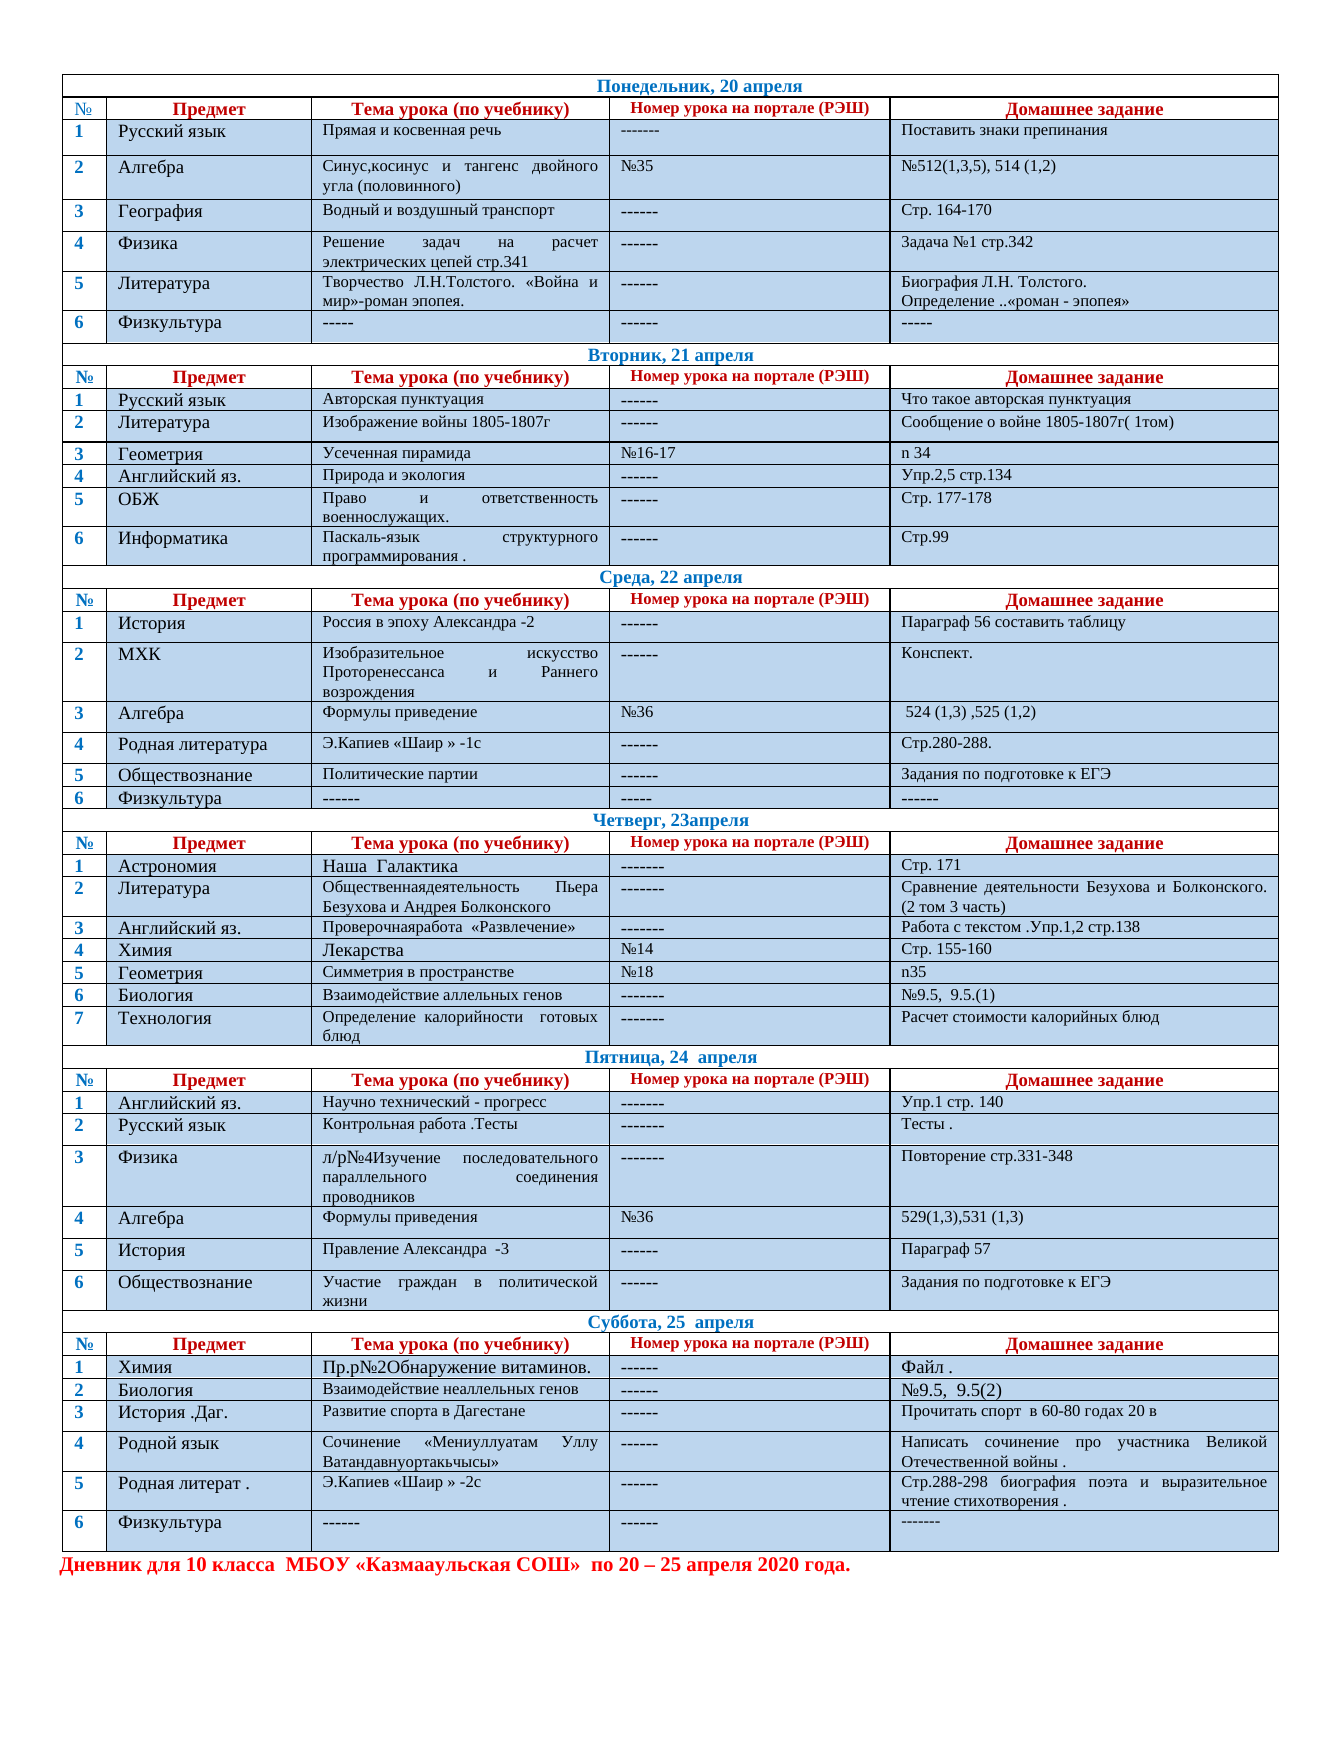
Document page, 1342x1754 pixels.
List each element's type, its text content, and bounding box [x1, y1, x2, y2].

table_cell Домашнее задание [891, 98, 1278, 119]
table_cell 5 [63, 764, 106, 786]
table_cell 6 [63, 311, 106, 342]
table_cell Номер урока на портале (РЭШ) [610, 1069, 889, 1091]
table_cell Изображение войны 1805-1807г [312, 411, 609, 441]
table_cell л/р№4Изучение последовательного параллельного соединения проводников [312, 1146, 609, 1206]
table_cell 4 [63, 939, 106, 961]
table_cell №18 [610, 962, 889, 983]
table_cell Сочинение «Мениуллуатам Уллу Ватандавнуортакьчысы» [312, 1432, 609, 1471]
table_cell 6 [63, 984, 106, 1006]
table_cell Физкультура [107, 787, 311, 808]
table_header Понедельник, 20 апреля [63, 75, 1278, 96]
table_cell ------ [610, 1432, 889, 1471]
table_cell № [63, 1069, 106, 1091]
table_cell Файл . [891, 1356, 1278, 1377]
table_cell № [63, 98, 106, 119]
table_cell ------ [610, 465, 889, 487]
table_cell Э.Капиев «Шаир » -2с [312, 1472, 609, 1510]
table_cell Э.Капиев «Шаир » -1с [312, 733, 609, 763]
table_cell 2 [63, 156, 106, 199]
table_cell Домашнее задание [891, 589, 1278, 611]
table_cell 2 [63, 1379, 106, 1400]
table_cell 6 [63, 1511, 106, 1551]
table_cell Физика [107, 232, 311, 271]
table_cell №35 [610, 156, 889, 199]
table_cell Работа с текстом .Упр.1,2 стр.138 [891, 917, 1278, 938]
table_cell Что такое авторская пунктуация [891, 389, 1278, 410]
table_cell Астрономия [107, 855, 311, 876]
table_cell Водный и воздушный транспорт [312, 200, 609, 231]
table_cell 3 [63, 443, 106, 464]
table_cell 3 [63, 1401, 106, 1431]
table_cell ------- [610, 917, 889, 938]
table_cell Биология [107, 984, 311, 1006]
table_cell 4 [63, 465, 106, 487]
table_cell ------- [610, 855, 889, 876]
table_cell ------ [610, 232, 889, 271]
table_cell 1 [63, 612, 106, 642]
table_cell №16-17 [610, 443, 889, 464]
table_cell ----- [610, 787, 889, 808]
table_cell № [63, 832, 106, 853]
table_cell ------ [610, 1379, 889, 1400]
table_cell Тема урока (по учебнику) [312, 589, 609, 611]
table_cell Сравнение деятельности Безухова и Болконского.(2 том 3 часть) [891, 877, 1278, 916]
table_cell Пр.р№2Обнаружение витаминов. [312, 1356, 609, 1377]
table_cell 6 [63, 1271, 106, 1310]
table_cell 5 [63, 1239, 106, 1270]
table_cell ------ [891, 787, 1278, 808]
table_cell Домашнее задание [891, 366, 1278, 388]
table_cell ------ [610, 488, 889, 526]
table_cell 3 [63, 702, 106, 732]
table_cell Домашнее задание [891, 832, 1278, 853]
table_cell Наша Галактика [312, 855, 609, 876]
table_cell Русский язык [107, 1114, 311, 1144]
table_cell Предмет [107, 1333, 311, 1355]
table_cell МХК [107, 643, 311, 701]
table_cell Номер урока на портале (РЭШ) [610, 1333, 889, 1355]
table_cell Английский яз. [107, 917, 311, 938]
table_cell Сообщение о войне 1805-1807г( 1том) [891, 411, 1278, 441]
table_cell Домашнее задание [891, 1069, 1278, 1091]
table_cell №14 [610, 939, 889, 961]
table_cell ------ [610, 272, 889, 310]
table_cell Стр. 164-170 [891, 200, 1278, 231]
table_cell Родная литература [107, 733, 311, 763]
table_cell ------- [891, 1511, 1278, 1551]
table_cell 1 [63, 1092, 106, 1113]
table_cell 1 [63, 120, 106, 155]
table_cell 2 [63, 411, 106, 441]
table_cell ------- [610, 1092, 889, 1113]
table_cell Участие граждан в политической жизни [312, 1271, 609, 1310]
table_cell Алгебра [107, 156, 311, 199]
table_cell ------ [312, 1511, 609, 1551]
table_cell ------- [610, 984, 889, 1006]
table_cell Тема урока (по учебнику) [312, 1333, 609, 1355]
table_cell ------ [610, 1401, 889, 1431]
table_cell Номер урока на портале (РЭШ) [610, 832, 889, 853]
table_cell Развитие спорта в Дагестане [312, 1401, 609, 1431]
table_cell Русский язык [107, 120, 311, 155]
table_cell 5 [63, 1472, 106, 1510]
table_cell Политические партии [312, 764, 609, 786]
table_cell Параграф 57 [891, 1239, 1278, 1270]
table_cell Геометрия [107, 962, 311, 983]
table_cell ----- [312, 311, 609, 342]
table_cell ------ [610, 389, 889, 410]
table_cell Общественнаядеятельность Пьера Безухова и Андрея Болконского [312, 877, 609, 916]
table_cell Тесты . [891, 1114, 1278, 1144]
table_cell №512(1,3,5), 514 (1,2) [891, 156, 1278, 199]
table_cell ------ [312, 787, 609, 808]
table_cell Среда, 22 апреля [63, 566, 1278, 588]
table_cell 3 [63, 1146, 106, 1206]
table_cell Химия [107, 939, 311, 961]
table_cell Номер урока на портале (РЭШ) [610, 98, 889, 119]
table_cell Информатика [107, 527, 311, 565]
table_cell Алгебра [107, 702, 311, 732]
table_cell 1 [63, 1356, 106, 1377]
table_cell 5 [63, 962, 106, 983]
table_cell 1 [63, 389, 106, 410]
table_cell Физкультура [107, 311, 311, 342]
table_cell Литература [107, 411, 311, 441]
table_cell Вторник, 21 апреля [63, 344, 1278, 365]
table_cell № [63, 1333, 106, 1355]
table_cell 4 [63, 1432, 106, 1471]
table_cell 524 (1,3) ,525 (1,2) [891, 702, 1278, 732]
table_cell Россия в эпоху Александра -2 [312, 612, 609, 642]
table_cell Прочитать спорт в 60-80 годах 20 в [891, 1401, 1278, 1431]
table_cell ------ [610, 311, 889, 342]
table_cell География [107, 200, 311, 231]
table_cell Взаимодействие аллельных генов [312, 984, 609, 1006]
table_cell Литература [107, 272, 311, 310]
table_cell Задания по подготовке к ЕГЭ [891, 764, 1278, 786]
table_cell История .Даг. [107, 1401, 311, 1431]
table_cell Технология [107, 1007, 311, 1045]
table_cell ------ [610, 1356, 889, 1377]
table_cell Стр.288-298 биография поэта и выразительное чтение стихотворения . [891, 1472, 1278, 1510]
table_cell ------ [610, 643, 889, 701]
table_cell Предмет [107, 1069, 311, 1091]
table_cell Параграф 56 составить таблицу [891, 612, 1278, 642]
table_cell Повторение стр.331-348 [891, 1146, 1278, 1206]
table_cell Усеченная пирамида [312, 443, 609, 464]
table_cell ------ [610, 1511, 889, 1551]
table_cell Биология [107, 1379, 311, 1400]
table_cell Прямая и косвенная речь [312, 120, 609, 155]
table_cell Четверг, 23апреля [63, 809, 1278, 831]
table_cell Изобразительное искусство Проторенессанса и Раннего возрождения [312, 643, 609, 701]
table_cell ------ [610, 411, 889, 441]
table_cell Упр.1 стр. 140 [891, 1092, 1278, 1113]
table_cell Стр. 155-160 [891, 939, 1278, 961]
table_cell №36 [610, 702, 889, 732]
text Дневник для 10 класса МБОУ «Казмааульская СОШ» по 20 – 25 апреля 2020 года. [59, 1552, 1283, 1576]
table_cell 3адача №1 стр.342 [891, 232, 1278, 271]
table_cell Биография Л.Н. Толстого. Определение ..«роман - эпопея» [891, 272, 1278, 310]
table_cell Конспект. [891, 643, 1278, 701]
table_cell 5 [63, 488, 106, 526]
table_cell 1 [63, 855, 106, 876]
table_cell № [63, 589, 106, 611]
table_cell Номер урока на портале (РЭШ) [610, 366, 889, 388]
table_cell 4 [63, 733, 106, 763]
table_cell История [107, 1239, 311, 1270]
table_cell Расчет стоимости калорийных блюд [891, 1007, 1278, 1045]
table_cell ------ [610, 1271, 889, 1310]
table_cell ------ [610, 1472, 889, 1510]
table_cell Родная литерат . [107, 1472, 311, 1510]
table_cell Обществознание [107, 764, 311, 786]
table_cell ОБЖ [107, 488, 311, 526]
table_cell Алгебра [107, 1207, 311, 1238]
table_cell Родной язык [107, 1432, 311, 1471]
table_cell ------ [610, 1239, 889, 1270]
table_cell Тема урока (по учебнику) [312, 1069, 609, 1091]
table_cell Задания по подготовке к ЕГЭ [891, 1271, 1278, 1310]
table_cell Русский язык [107, 389, 311, 410]
table_cell ------ [610, 200, 889, 231]
table_cell ------- [610, 1114, 889, 1144]
table_cell Геометрия [107, 443, 311, 464]
table_cell ------- [610, 1007, 889, 1045]
table_cell История [107, 612, 311, 642]
table_cell Домашнее задание [891, 1333, 1278, 1355]
table_cell 2 [63, 1114, 106, 1144]
table_cell Литература [107, 877, 311, 916]
table_cell 4 [63, 232, 106, 271]
table_cell Контрольная работа .Тесты [312, 1114, 609, 1144]
table_cell Суббота, 25 апреля [63, 1311, 1278, 1332]
table_cell Предмет [107, 366, 311, 388]
table_cell Тема урока (по учебнику) [312, 366, 609, 388]
table_cell Решение задач на расчет электрических цепей стр.341 [312, 232, 609, 271]
table_cell Симметрия в пространстве [312, 962, 609, 983]
table_cell Формулы приведения [312, 1207, 609, 1238]
table_cell Тема урока (по учебнику) [312, 98, 609, 119]
table_cell Правление Александра -3 [312, 1239, 609, 1270]
table_cell 2 [63, 643, 106, 701]
table_cell Взаимодействие неаллельных генов [312, 1379, 609, 1400]
table_cell Стр. 171 [891, 855, 1278, 876]
table_cell Физика [107, 1146, 311, 1206]
table_cell Тема урока (по учебнику) [312, 832, 609, 853]
table_cell ------ [610, 733, 889, 763]
table_cell ------- [610, 877, 889, 916]
table_cell Пятница, 24 апреля [63, 1046, 1278, 1068]
table_cell №9.5, 9.5(2) [891, 1379, 1278, 1400]
table_cell Предмет [107, 589, 311, 611]
table_cell ------ [610, 764, 889, 786]
table_cell Право и ответственность военнослужащих. [312, 488, 609, 526]
table_cell ------ [610, 612, 889, 642]
table_cell 6 [63, 787, 106, 808]
table_cell Природа и экология [312, 465, 609, 487]
table_cell Поставить знаки препинания [891, 120, 1278, 155]
table_cell Упр.2,5 стр.134 [891, 465, 1278, 487]
table_cell Английский яз. [107, 465, 311, 487]
table_cell n35 [891, 962, 1278, 983]
table_cell ----- [891, 311, 1278, 342]
table_cell n 34 [891, 443, 1278, 464]
table_cell Стр.99 [891, 527, 1278, 565]
table_cell 3 [63, 200, 106, 231]
table_cell Паскаль-язык структурного программирования . [312, 527, 609, 565]
table_cell Написать сочинение про участника Великой Отечественной войны . [891, 1432, 1278, 1471]
table_cell Стр. 177-178 [891, 488, 1278, 526]
table_cell 2 [63, 877, 106, 916]
table_cell 3 [63, 917, 106, 938]
table_cell Номер урока на портале (РЭШ) [610, 589, 889, 611]
table_cell №9.5, 9.5.(1) [891, 984, 1278, 1006]
table_cell Авторская пунктуация [312, 389, 609, 410]
table_cell 4 [63, 1207, 106, 1238]
table_cell ------- [610, 120, 889, 155]
table_cell Английский яз. [107, 1092, 311, 1113]
table_cell №36 [610, 1207, 889, 1238]
table_cell Формулы приведение [312, 702, 609, 732]
table_cell Проверочнаяработа «Развлечение» [312, 917, 609, 938]
table_cell Творчество Л.Н.Толстого. «Война и мир»-роман эпопея. [312, 272, 609, 310]
table_cell Физкультура [107, 1511, 311, 1551]
table_cell 529(1,3),531 (1,3) [891, 1207, 1278, 1238]
table_cell 6 [63, 527, 106, 565]
table_cell 5 [63, 272, 106, 310]
table_cell Определение калорийности готовых блюд [312, 1007, 609, 1045]
table_cell Лекарства [312, 939, 609, 961]
table_cell Предмет [107, 832, 311, 853]
table_cell № [63, 366, 106, 388]
table_cell 7 [63, 1007, 106, 1045]
table_cell Химия [107, 1356, 311, 1377]
table_cell Синус,косинус и тангенс двойного угла (половинного) [312, 156, 609, 199]
table_cell Стр.280-288. [891, 733, 1278, 763]
table_cell ------ [610, 527, 889, 565]
table_cell Предмет [107, 98, 311, 119]
table_cell Научно технический - прогресс [312, 1092, 609, 1113]
table_cell Обществознание [107, 1271, 311, 1310]
table_cell ------- [610, 1146, 889, 1206]
